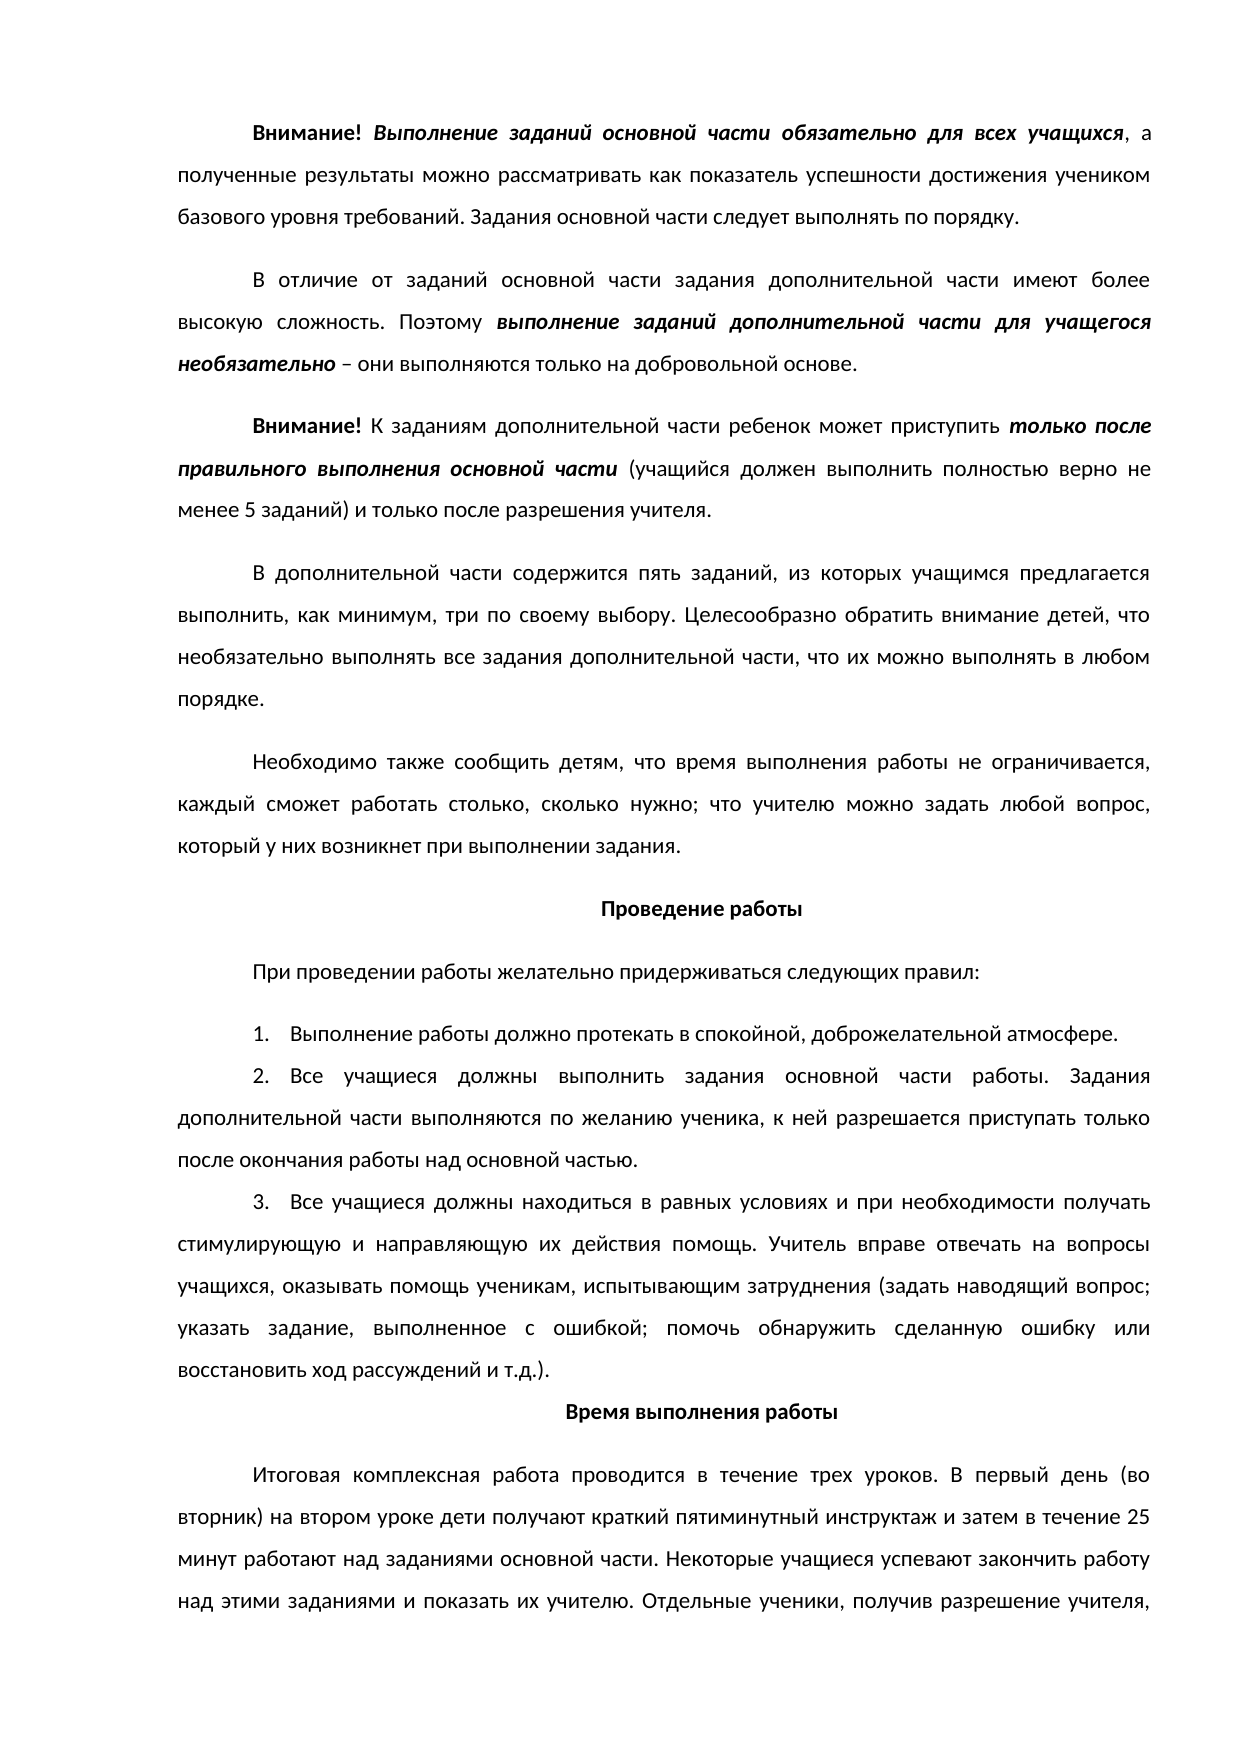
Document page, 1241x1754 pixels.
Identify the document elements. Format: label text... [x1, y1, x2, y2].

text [177, 1460, 1152, 1614]
text При проведении работы желательно придерживаться следующих правил: [177, 957, 1152, 985]
list Все учащиеся должны находиться в равных условиях и при необходимости получать стимулирующую и направляющую их действия помощь. Учитель вправе отвечать на вопросы учащихся, оказывать помощь ученикам, испытывающим затруднения (задать наводящий вопрос; указать задание, выполненное с ошибкой; помочь обнаружить сделанную ошибку или восстановить ход рассуждений и т.д.). [177, 1187, 1152, 1383]
text Необходимо также сообщить детям, что время выполнения работы не ограничивается, каждый сможет работать столько, сколько нужно; что учителю можно задать любой вопрос, который у них возникнет при выполнении задания. [177, 747, 1152, 859]
list Выполнение работы должно протекать в спокойной, доброжелательной атмосфере. [177, 1019, 1152, 1048]
text В дополнительной части содержится пять заданий, из которых учащимся предлагается выполнить, как минимум, три по своему выбору. Целесообразно обратить внимание детей, что необязательно выполнять все задания дополнительной части, что их можно выполнять в любом порядке. [177, 558, 1152, 712]
text Внимание! К заданиям дополнительной части ребенок может приступить только после правильного выполнения основной части (учащийся должен выполнить полностью верно не менее 5 заданий) и только после разрешения учителя. [177, 412, 1152, 524]
text Проведение работы [177, 894, 1152, 922]
text В отличие от заданий основной части задания дополнительной части имеют более высокую сложность. Поэтому выполнение заданий дополнительной части для учащегося необязательно – они выполняются только на добровольной основе. [177, 265, 1152, 377]
list Все учащиеся должны выполнить задания основной части работы. Задания дополнительной части выполняются по желанию ученика, к ней разрешается приступать только после окончания работы над основной частью. [177, 1062, 1152, 1173]
text Время выполнения работы [177, 1397, 1152, 1425]
text Внимание! Выполнение заданий основной части обязательно для всех учащихся, а полученные результаты можно рассматривать как показатель успешности достижения учеником базового уровня требований. Задания основной части следует выполнять по порядку. [177, 118, 1152, 230]
